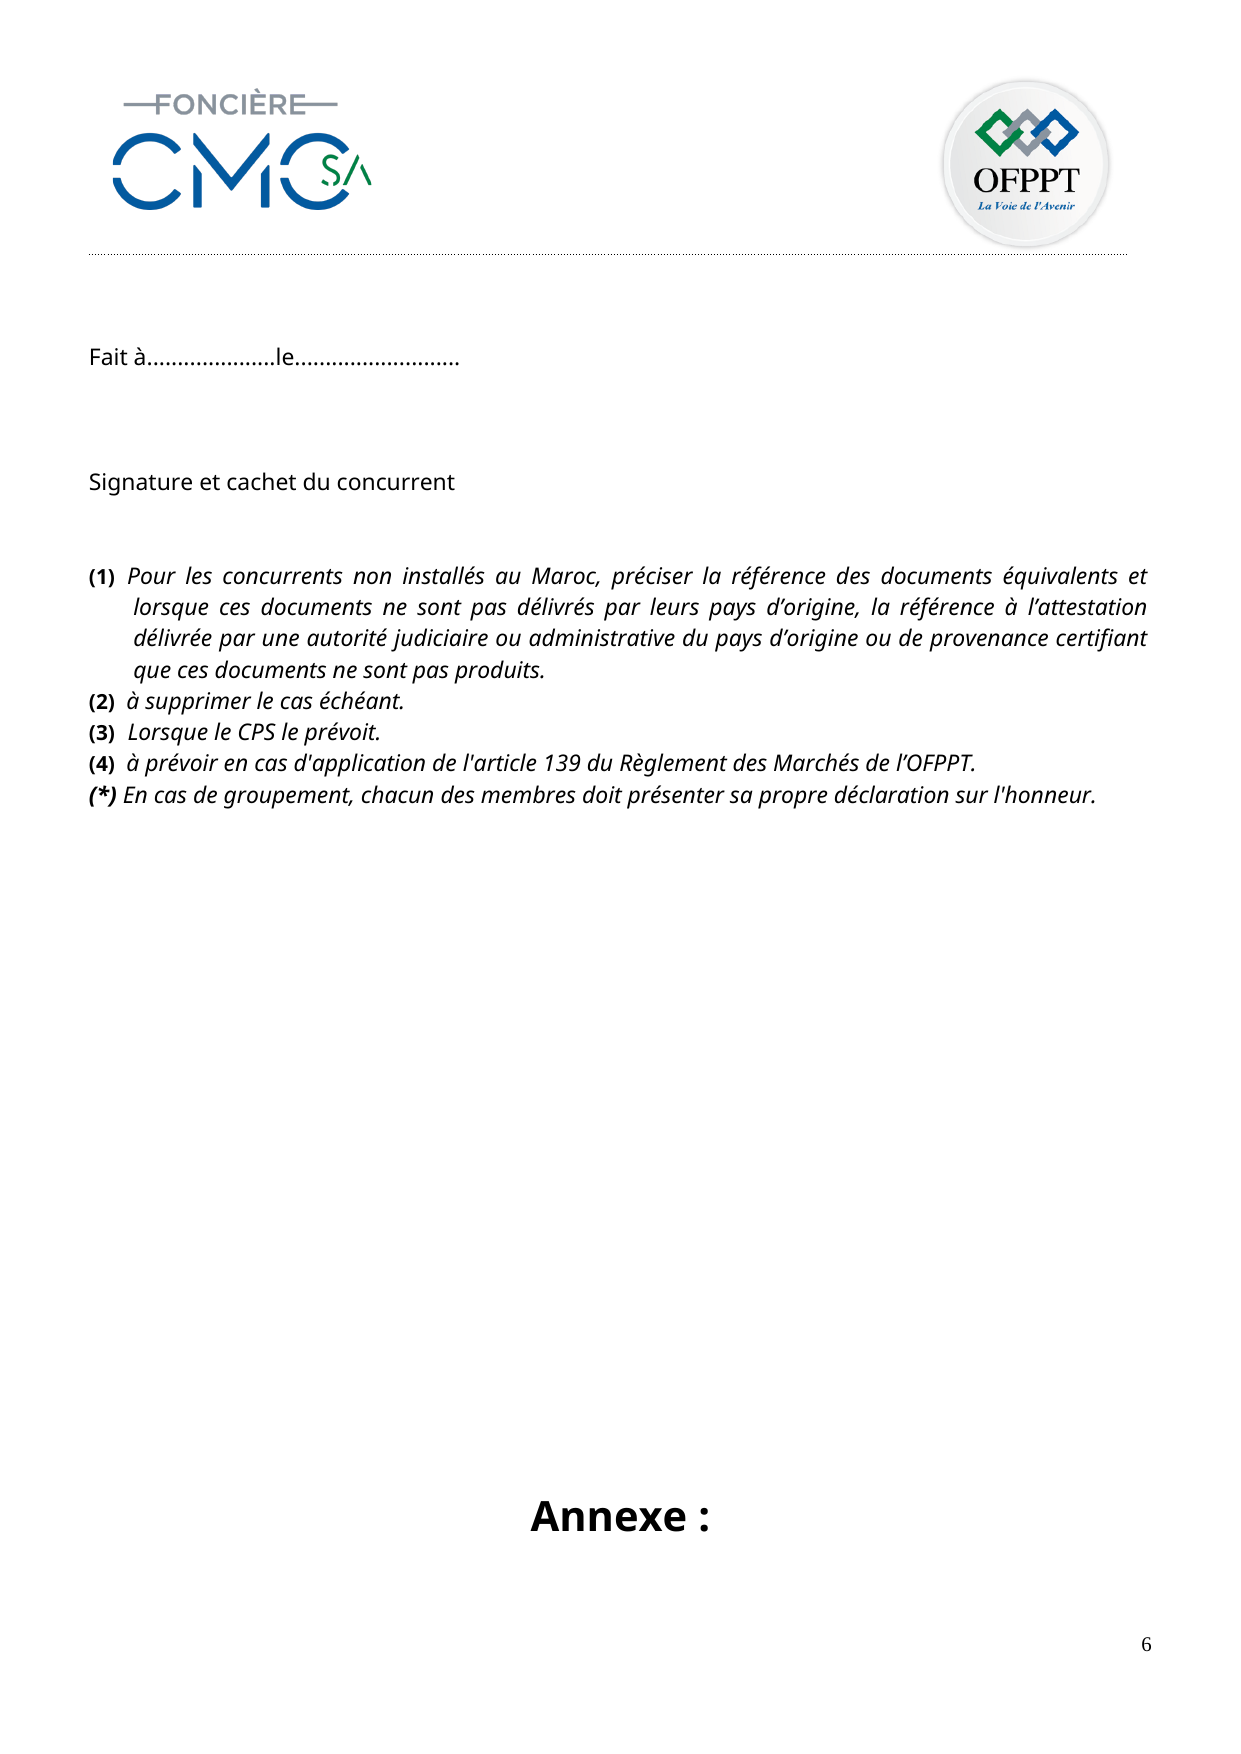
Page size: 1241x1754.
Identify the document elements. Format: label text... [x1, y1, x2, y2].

list Lorsque le CPS le prévoit. [89, 716, 1152, 747]
picture [112, 88, 372, 210]
text (*) En cas de groupement, chacun des membres doit présenter sa propre déclaration sur l'honneur. [89, 779, 1127, 810]
text Annexe : [89, 1487, 1152, 1544]
text Signature et cachet du concurrent [89, 466, 1152, 497]
picture [935, 73, 1116, 254]
list Pour les concurrents non installés au Maroc, préciser la référence des documents équivalents et lorsque ces documents ne sont pas délivrés par leurs pays d’origine, la référence à l’attestation délivrée par une autorité judiciaire ou administrative du pays d’origine ou de provenance certifiant que ces documents ne sont pas produits. [89, 560, 1152, 685]
text Fait à.....................le........................... [89, 341, 1152, 372]
list à supprimer le cas échéant. [89, 685, 1152, 716]
list à prévoir en cas d'application de l'article 139 du Règlement des Marchés de l’OFPPT. [89, 747, 1152, 779]
